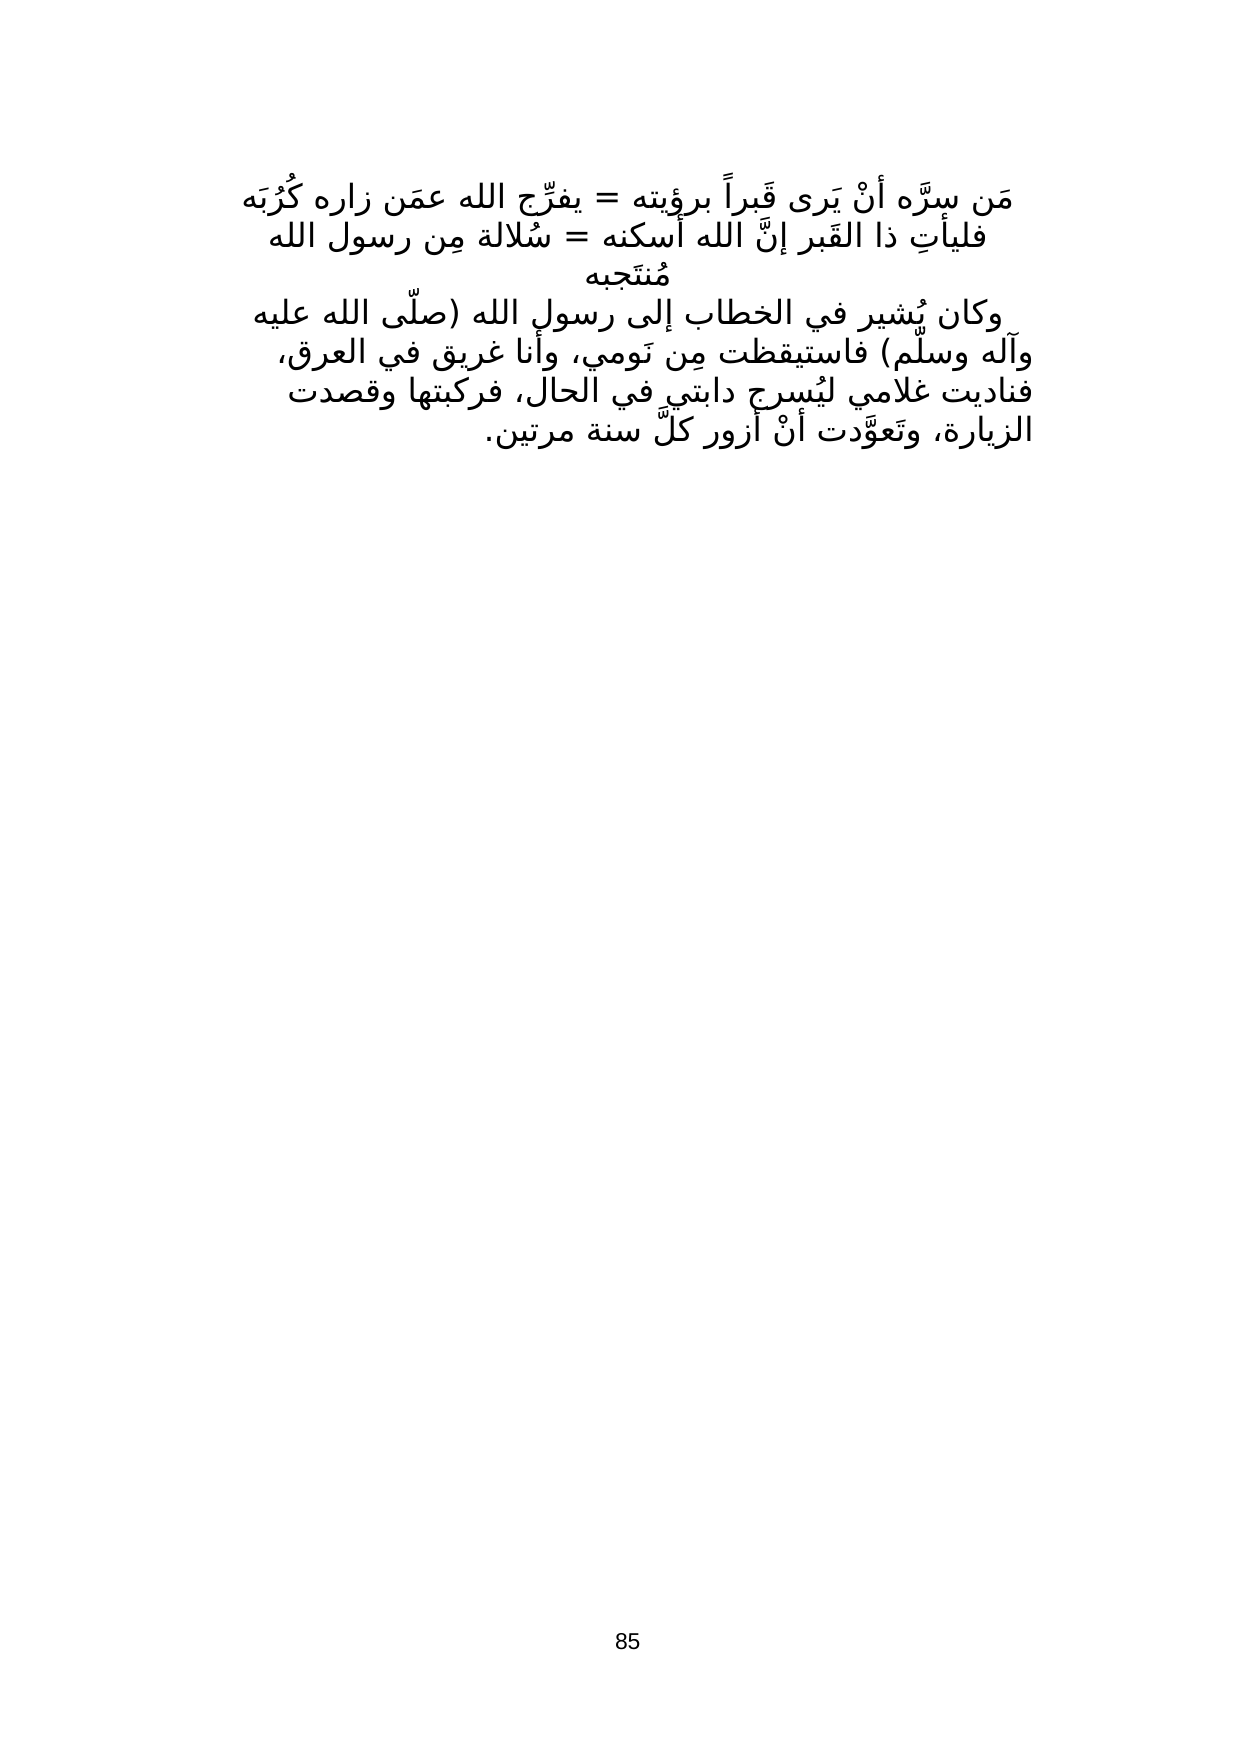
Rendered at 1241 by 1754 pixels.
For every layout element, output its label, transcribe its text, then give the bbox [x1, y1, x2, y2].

text وكان يُشير في الخطاب إلى رسول الله (صلّى الله عليه وآله وسلّم) فاستيقظت مِن نَومي، وأنا غريق في العرق، فناديت غلامي ليُسرج دابتي في الحال، فركبتها وقصدت الزيارة، وتَعوَّدت أنْ أزور كلَّ سنة مرتين. [222, 294, 1033, 449]
text مَن سرَّه أنْ يَرى قَبراً برؤيته = يفرِّج الله عمَن زاره كُرُبَه [222, 177, 1033, 216]
text فليأتِ ذا القَبر إنَّ الله أسكنه = سُلالة مِن رسول الله مُنتَجبه [222, 216, 1033, 294]
